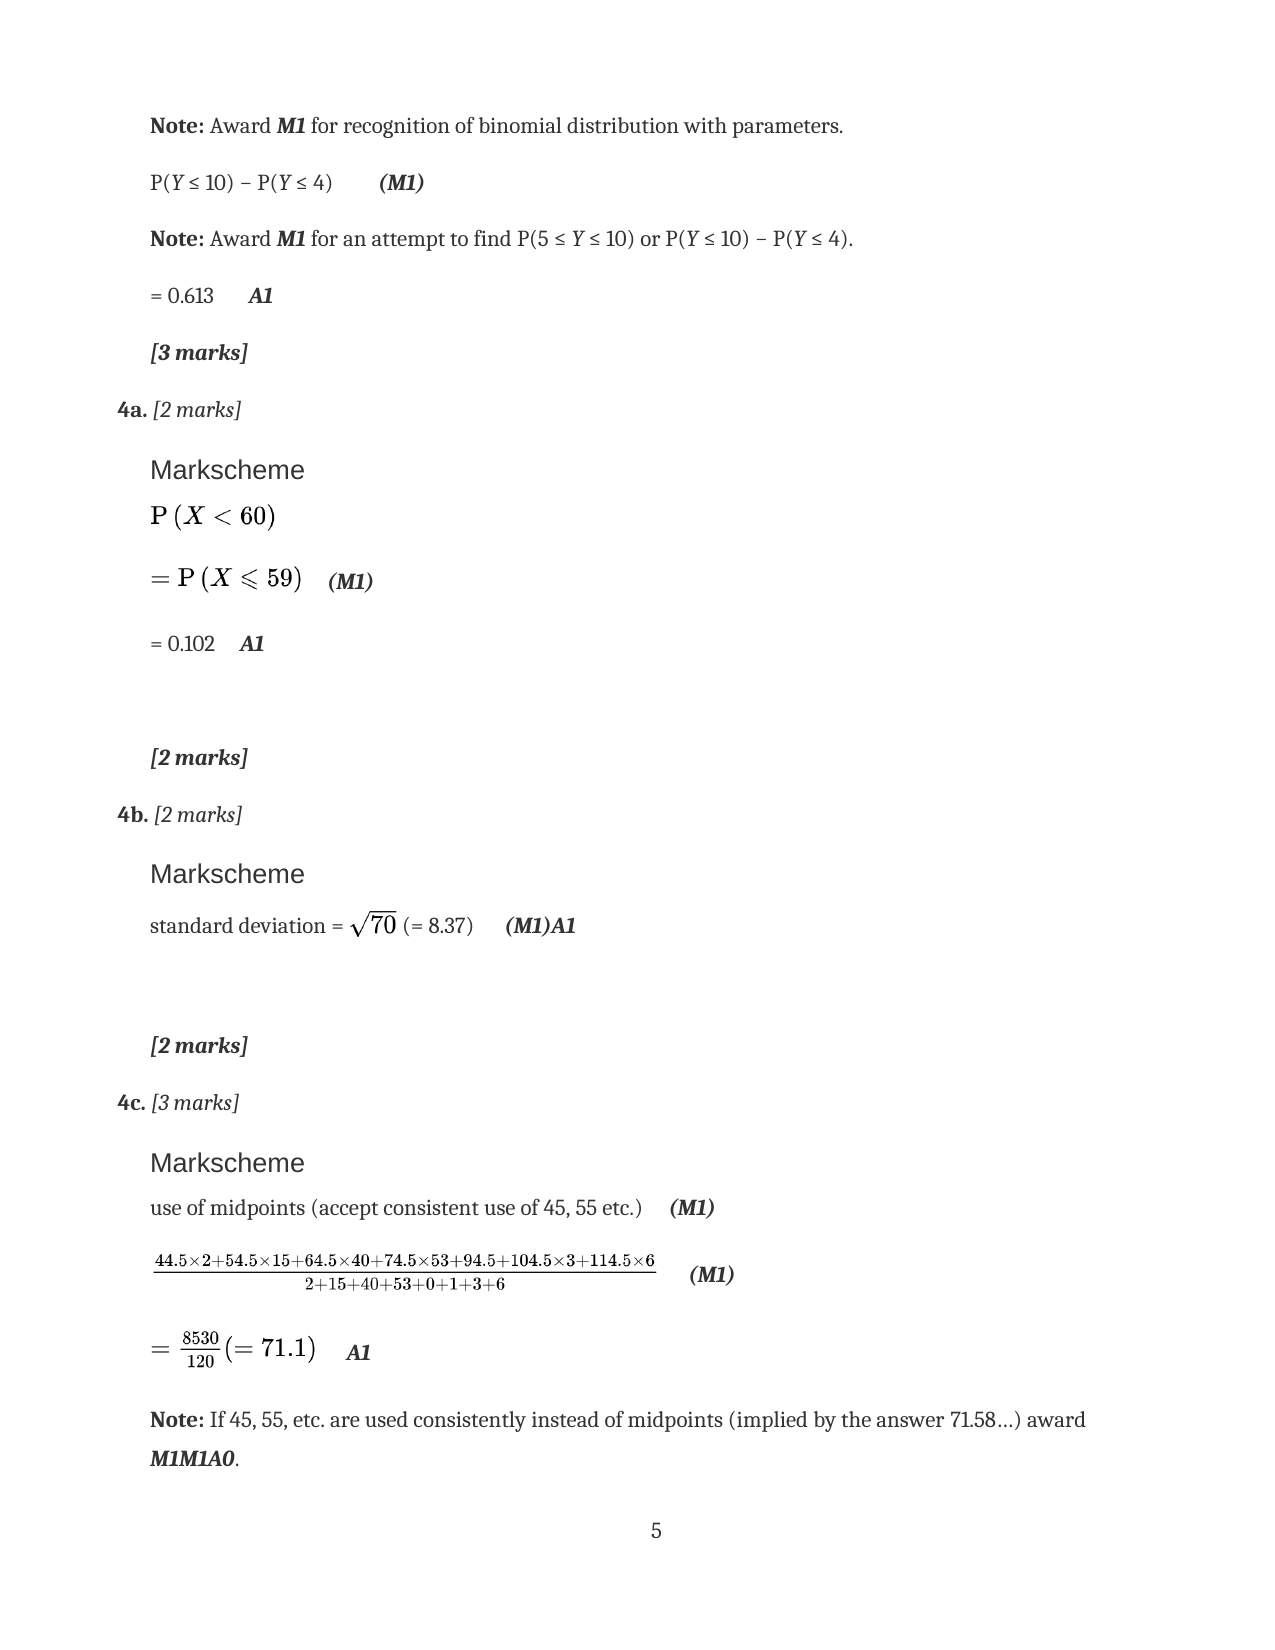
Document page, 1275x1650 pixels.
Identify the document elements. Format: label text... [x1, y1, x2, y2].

picture [150, 1329, 317, 1371]
text 4c. [3 marks] [112, 1090, 1162, 1116]
text Note: If 45, 55, etc. are used consistently instead of midpoints (implied by the answer 71.58…) award M1M1A0. [150, 1407, 1162, 1472]
text 4a. [2 marks] [112, 397, 1162, 423]
text Note: Award M1 for recognition of binomial distribution with parameters. [150, 112, 1162, 139]
text = 0.102 A1 [150, 631, 1162, 657]
picture [150, 1251, 659, 1293]
text (M1) [150, 563, 1162, 600]
text 4b. [2 marks] [112, 802, 1162, 828]
text [3 marks] [150, 340, 1162, 366]
subtitle Markscheme [150, 454, 1162, 485]
text use of midpoints (accept consistent use of 45, 55 etc.) (M1) [150, 1194, 1162, 1221]
text A1 [150, 1329, 1162, 1377]
picture [348, 906, 397, 940]
text Note: Award M1 for an attempt to find P(5 ≤ Y ≤ 10) or P(Y ≤ 10) − P(Y ≤ 4). [150, 226, 1162, 253]
subtitle Markscheme [150, 1147, 1162, 1178]
text [2 marks] [150, 745, 1162, 771]
text standard deviation = (= 8.37) (M1)A1 [150, 906, 1162, 945]
picture [150, 501, 275, 533]
text P(Y ≤ 10) − P(Y ≤ 4) (M1) [150, 169, 1162, 196]
subtitle Markscheme [150, 858, 1162, 890]
picture [150, 563, 303, 595]
text = 0.613 A1 [150, 283, 1162, 309]
text [2 marks] [150, 1033, 1162, 1059]
